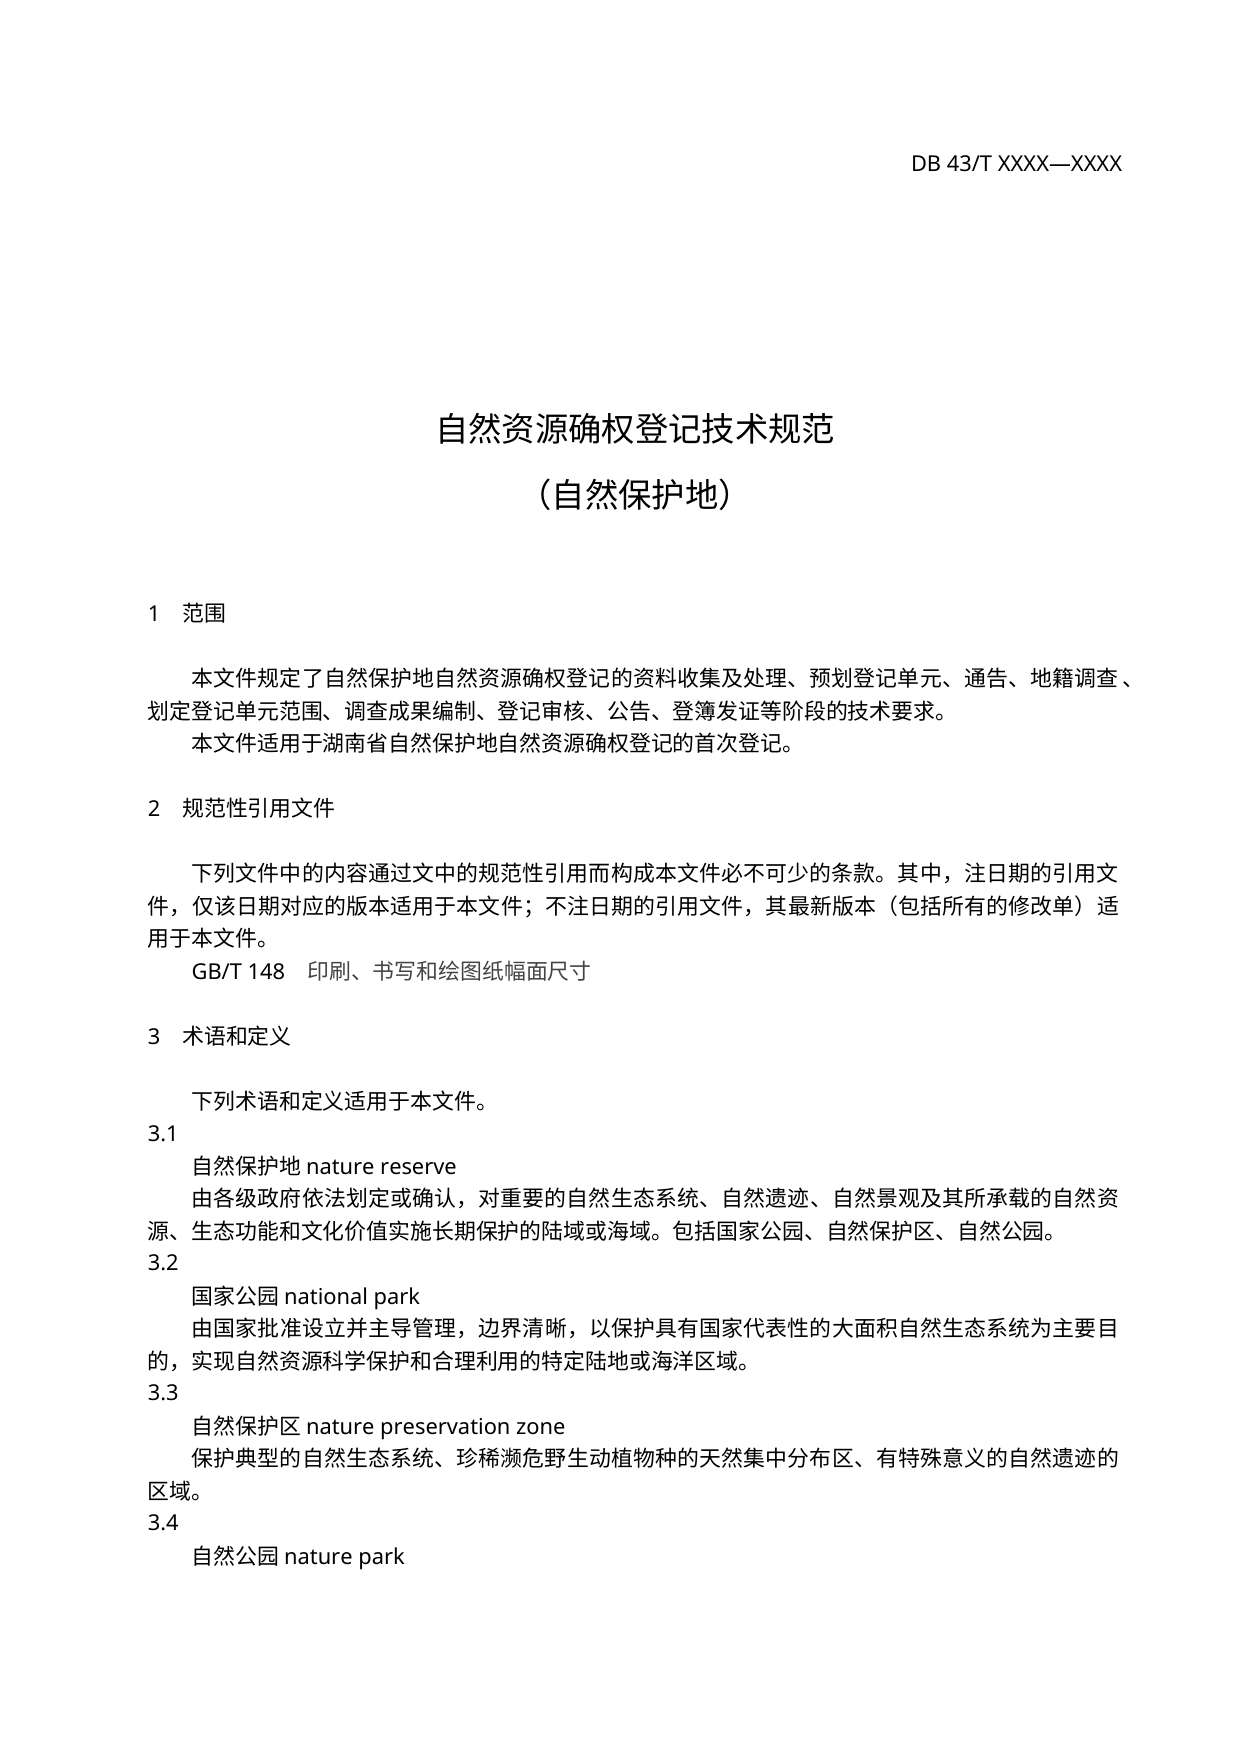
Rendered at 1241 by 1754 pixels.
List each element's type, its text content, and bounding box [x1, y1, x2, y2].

list 3.2 [148, 1246, 1122, 1278]
text 由国家批准设立并主导管理，边界清晰，以保护具有国家代表性的大面积自然生态系统为主要目的，实现自然资源科学保护和合理利用的特定陆地或海洋区域。 [148, 1311, 1122, 1376]
text 范围 [148, 596, 1122, 628]
text 本文件规定了自然保护地自然资源确权登记的资料收集及处理、预划登记单元、通告、地籍调查、划定登记单元范围、调查成果编制、登记审核、公告、登簿发证等阶段的技术要求。 [148, 661, 1122, 726]
text 由各级政府依法划定或确认，对重要的自然生态系统、自然遗迹、自然景观及其所承载的自然资源、生态功能和文化价值实施长期保护的陆域或海域。包括国家公园、自然保护区、自然公园。 [148, 1181, 1122, 1246]
list 3.4 [148, 1506, 1122, 1538]
list 自然保护区 nature preservation zone [148, 1408, 1122, 1441]
list 自然公园 nature park [148, 1538, 1122, 1571]
text 本文件适用于湖南省自然保护地自然资源确权登记的首次登记。 [148, 726, 1122, 758]
text 保护典型的自然生态系统、珍稀濒危野生动植物种的天然集中分布区、有特殊意义的自然遗迹的区域。 [148, 1441, 1122, 1506]
text 规范性引用文件 [148, 791, 1122, 823]
text 术语和定义 [148, 1018, 1122, 1051]
list 3.3 [148, 1376, 1122, 1408]
list 国家公园 national park [191, 1278, 1122, 1311]
list 自然保护地 nature reserve [191, 1148, 1122, 1181]
text GB/T 148 印刷、书写和绘图纸幅面尺寸 [148, 953, 1122, 986]
